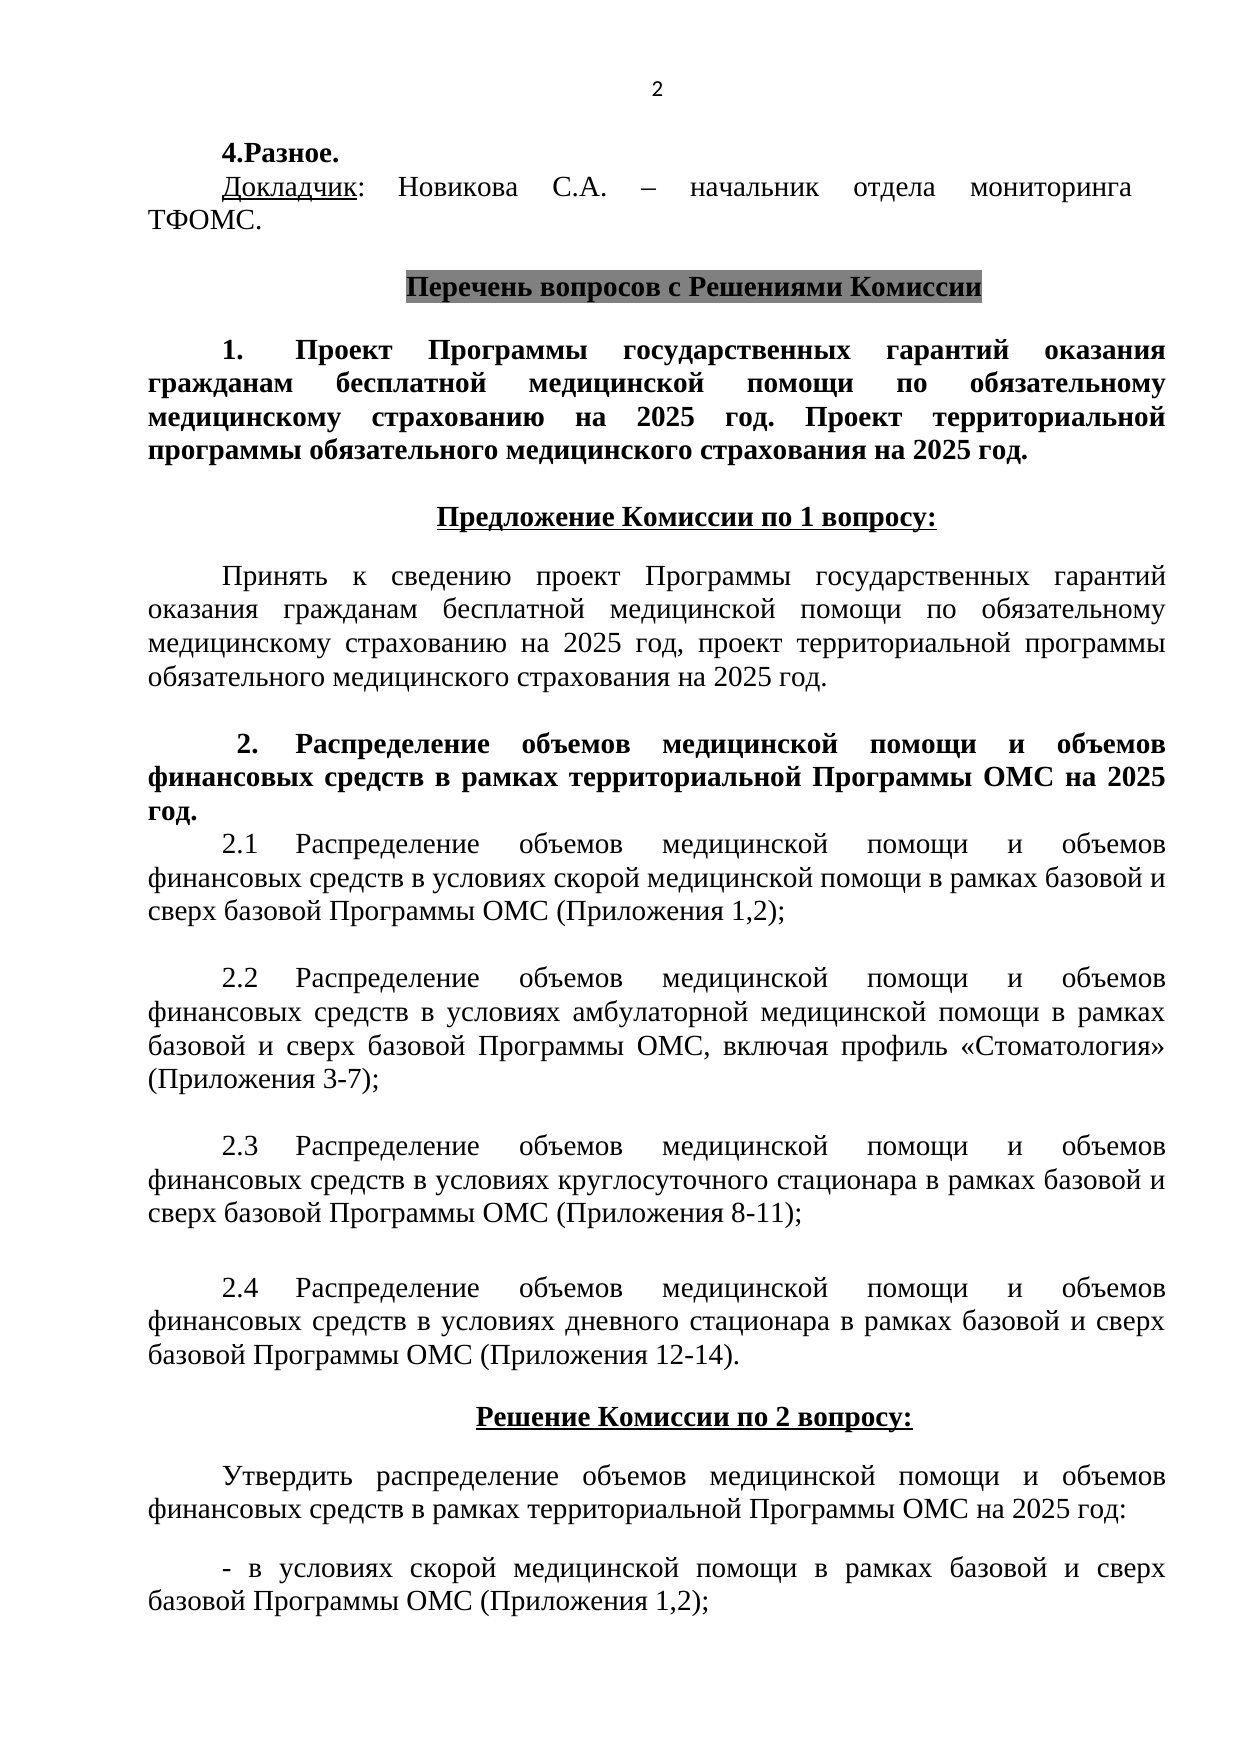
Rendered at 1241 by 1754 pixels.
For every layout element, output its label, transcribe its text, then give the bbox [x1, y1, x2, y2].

text 4.Разное. [148, 135, 1167, 169]
text - в условиях скорой медицинской помощи в рамках базовой и сверх базовой Программы ОМС (Приложения 1,2); [148, 1550, 1167, 1617]
list Проект Программы государственных гарантий оказания гражданам бесплатной медицинской помощи по обязательному медицинскому страхованию на 2025 год. Проект территориальной программы обязательного медицинского страхования на 2025 год. [148, 332, 1167, 466]
text Перечень вопросов с Решениями Комиссии [148, 269, 1167, 303]
list Распределение объемов медицинской помощи и объемов финансовых средств в рамках территориальной Программы ОМС на 2025 год. [148, 726, 1167, 826]
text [148, 169, 1167, 236]
text Утвердить распределение объемов медицинской помощи и объемов финансовых средств в рамках территориальной Программы ОМС на 2025 год: [148, 1458, 1167, 1525]
text Предложение Комиссии по 1 вопросу: [148, 499, 1167, 533]
list Распределение объемов медицинской помощи и объемов финансовых средств в условиях круглосуточного стационара в рамках базовой и сверх базовой Программы ОМС (Приложения 8-11); [148, 1128, 1167, 1229]
text Принять к сведению проект Программы государственных гарантий оказания гражданам бесплатной медицинской помощи по обязательному медицинскому страхованию на 2025 год, проект территориальной программы обязательного медицинского страхования на 2025 год. [148, 558, 1167, 692]
text Решение Комиссии по 2 вопросу: [148, 1399, 1167, 1433]
list Распределение объемов медицинской помощи и объемов финансовых средств в условиях дневного стационара в рамках базовой и сверх базовой Программы ОМС (Приложения 12-14). [148, 1270, 1167, 1371]
list Распределение объемов медицинской помощи и объемов финансовых средств в условиях скорой медицинской помощи в рамках базовой и сверх базовой Программы ОМС (Приложения 1,2); [148, 826, 1167, 927]
list Распределение объемов медицинской помощи и объемов финансовых средств в условиях амбулаторной медицинской помощи в рамках базовой и сверх базовой Программы ОМС, включая профиль «Стоматология» (Приложения 3-7); [148, 961, 1167, 1095]
